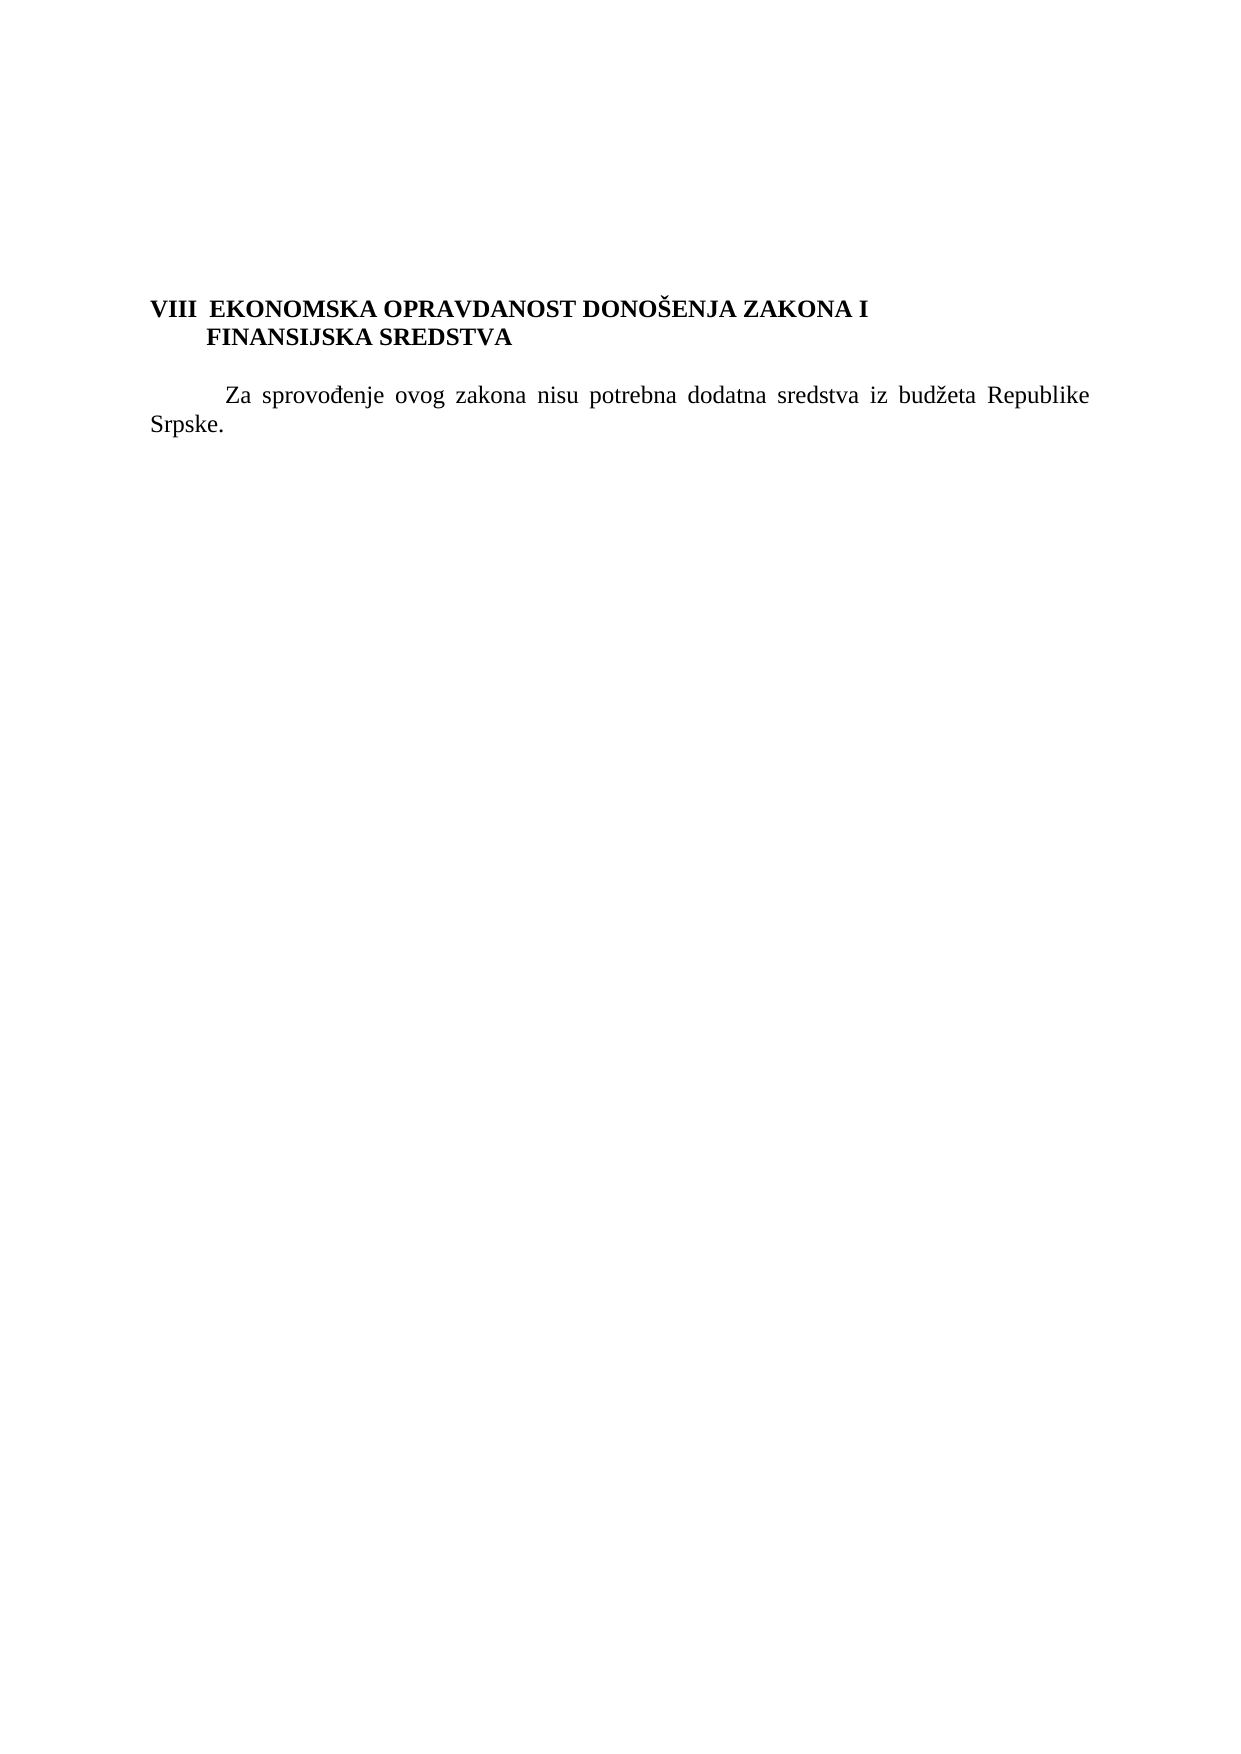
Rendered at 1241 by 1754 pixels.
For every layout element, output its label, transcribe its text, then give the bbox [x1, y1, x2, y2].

text Za sprovođenje ovog zakona nisu potrebna dodatna sredstva iz budžeta Republike Srpske. [150, 380, 1090, 437]
text FINANSIJSKA SREDSTVA [150, 322, 1090, 351]
text VIII EKONOMSKA OPRAVDANOST DONOŠENJA ZAKONA I [150, 294, 1090, 322]
